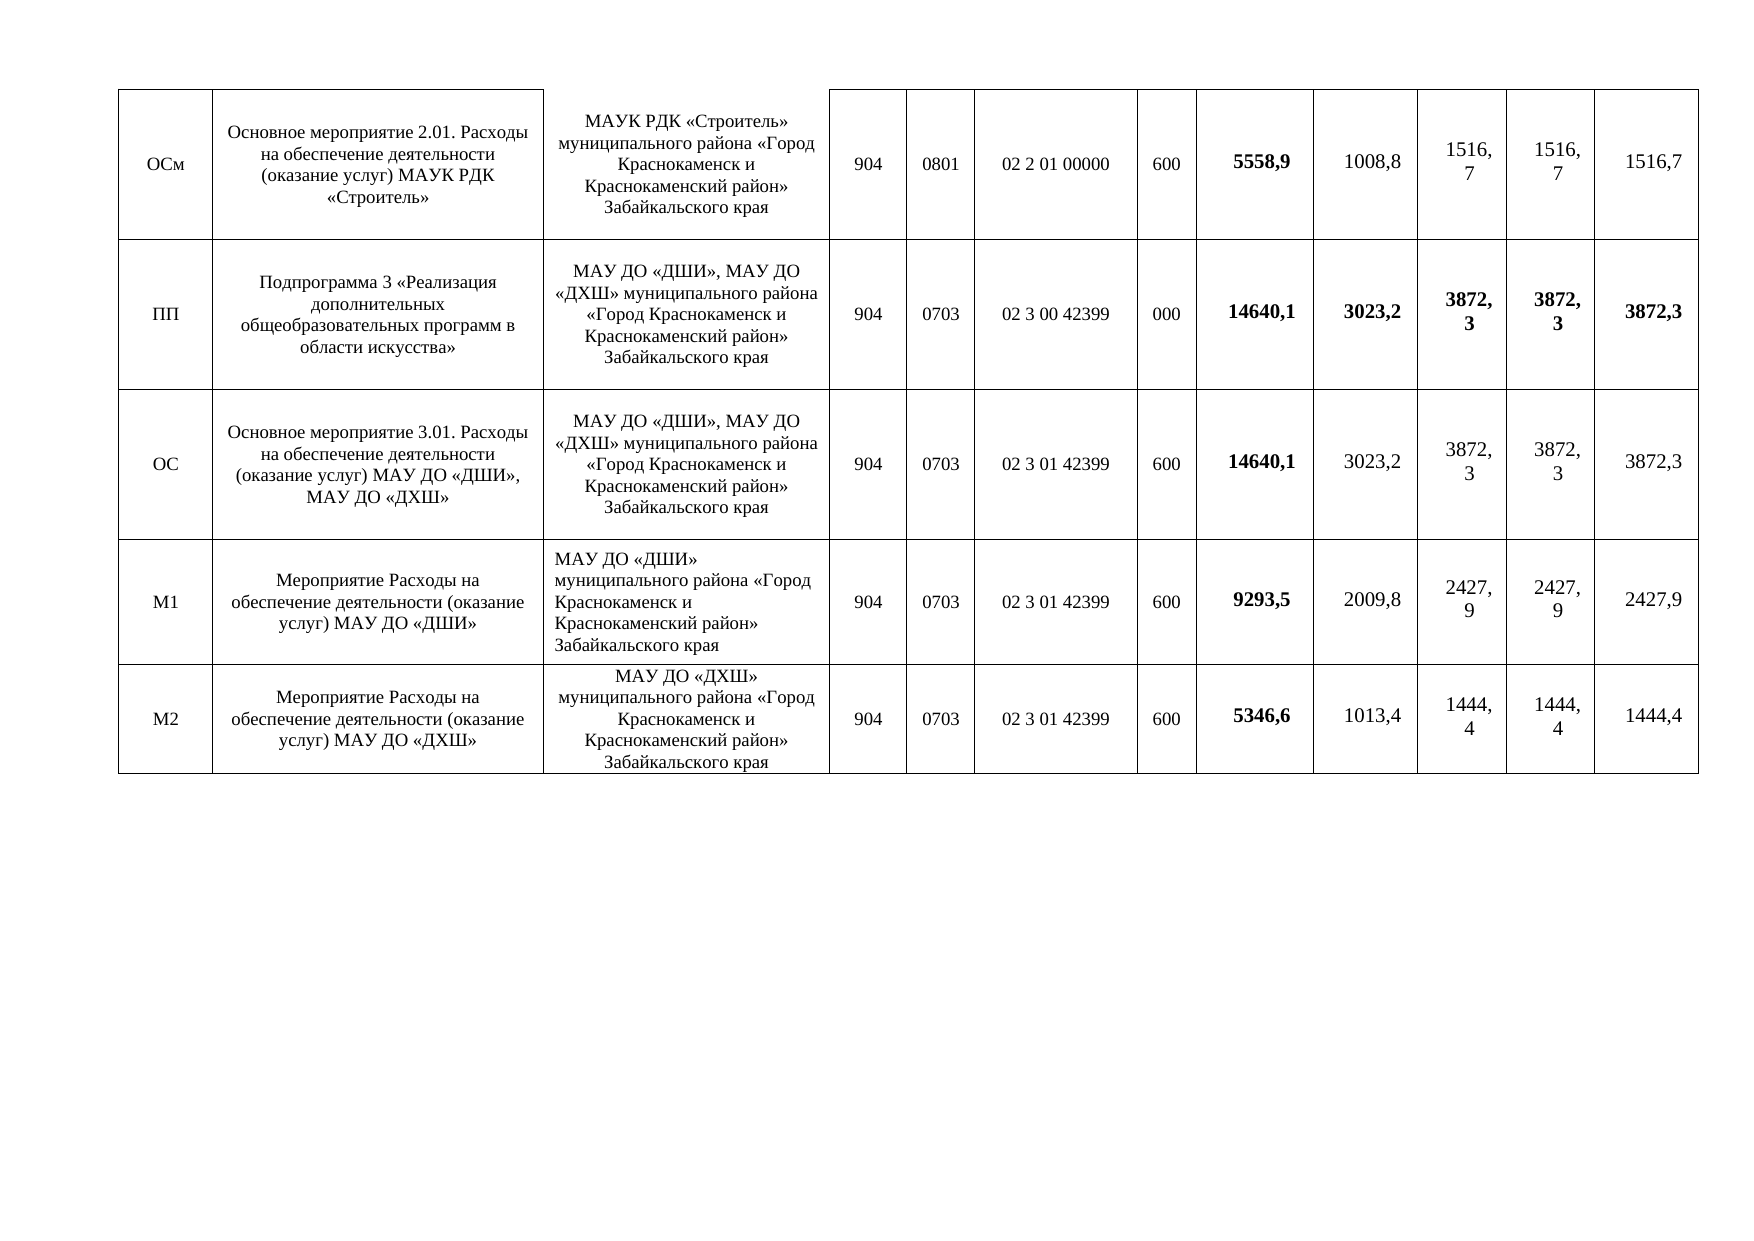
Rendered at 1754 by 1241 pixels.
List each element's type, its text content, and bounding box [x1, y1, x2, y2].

table_cell 9293,5 [1197, 540, 1313, 663]
table_cell 600 [1138, 540, 1196, 663]
table_cell М2 [119, 665, 212, 772]
table_cell Подпрограмма 3 «Реализация дополнительных общеобразовательных программ в области искусства» [213, 240, 543, 388]
table_cell 2427,9 [1418, 540, 1506, 663]
table_cell ОС [119, 390, 212, 538]
table_cell 0703 [907, 665, 974, 772]
table_cell 0703 [907, 540, 974, 663]
table_cell Основное мероприятие 3.01. Расходы на обеспечение деятельности (оказание услуг) МАУ ДО «ДШИ», МАУ ДО «ДХШ» [213, 390, 543, 538]
table_cell 000 [1138, 240, 1196, 388]
table_cell 904 [830, 665, 906, 772]
table_cell 02 3 01 42399 [975, 390, 1137, 538]
table_cell М1 [119, 540, 212, 663]
table_cell 904 [830, 390, 906, 538]
table_cell 3872,3 [1507, 240, 1594, 388]
table_cell 0703 [907, 240, 974, 388]
table_cell 02 3 00 42399 [975, 240, 1137, 388]
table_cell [544, 89, 829, 238]
table_cell ПП [119, 240, 212, 388]
table_cell ОСм [119, 90, 212, 238]
table_cell 3872,3 [1418, 390, 1506, 538]
table_cell 1008,8 [1314, 90, 1417, 238]
table_cell МАУ ДО «ДХШ» муниципального района «Город Краснокаменск и Краснокаменский район» Забайкальского края [544, 665, 829, 772]
table_cell 3872,3 [1418, 240, 1506, 388]
table_cell 904 [830, 90, 906, 238]
table_cell 3872,3 [1507, 390, 1594, 538]
table_cell Основное мероприятие 2.01. Расходы на обеспечение деятельности (оказание услуг) МАУК РДК «Строитель» [213, 90, 543, 238]
table_cell МАУ ДО «ДШИ» муниципального района «Город Краснокаменск и Краснокаменский район» Забайкальского края [544, 540, 829, 663]
table_cell 3023,2 [1314, 390, 1417, 538]
table_cell 0703 [907, 390, 974, 538]
table_cell МАУ ДО «ДШИ», МАУ ДО «ДХШ» муниципального района «Город Краснокаменск и Краснокаменский район» Забайкальского края [544, 240, 829, 388]
table_cell 904 [830, 540, 906, 663]
table_cell 1013,4 [1314, 665, 1417, 772]
table_cell 5558,9 [1197, 90, 1313, 238]
table_cell 2009,8 [1314, 540, 1417, 663]
table_cell Мероприятие Расходы на обеспечение деятельности (оказание услуг) МАУ ДО «ДШИ» [213, 540, 543, 663]
table_cell 3023,2 [1314, 240, 1417, 388]
table_cell 14640,1 [1197, 390, 1313, 538]
table_cell 0801 [907, 90, 974, 238]
table_cell 14640,1 [1197, 240, 1313, 388]
table_cell 1444,4 [1418, 665, 1506, 772]
table_cell 02 3 01 42399 [975, 665, 1137, 772]
table_cell 02 2 01 00000 [975, 90, 1137, 238]
table_cell Мероприятие Расходы на обеспечение деятельности (оказание услуг) МАУ ДО «ДХШ» [213, 665, 543, 772]
table_cell 5346,6 [1197, 665, 1313, 772]
table_cell 3872,3 [1595, 240, 1698, 388]
table_cell 02 3 01 42399 [975, 540, 1137, 663]
table_cell 1516,7 [1507, 90, 1594, 238]
table_cell 600 [1138, 665, 1196, 772]
table_cell 904 [830, 240, 906, 388]
table_cell 3872,3 [1595, 390, 1698, 538]
table_cell 2427,9 [1595, 540, 1698, 663]
table_cell 1516,7 [1595, 90, 1698, 238]
table_cell 1444,4 [1595, 665, 1698, 772]
table_cell МАУ ДО «ДШИ», МАУ ДО «ДХШ» муниципального района «Город Краснокаменск и Краснокаменский район» Забайкальского края [544, 390, 829, 538]
table_cell 600 [1138, 90, 1196, 238]
table_cell 1516,7 [1418, 90, 1506, 238]
table_cell 600 [1138, 390, 1196, 538]
table_cell 1444,4 [1507, 665, 1594, 772]
table_cell 2427,9 [1507, 540, 1594, 663]
